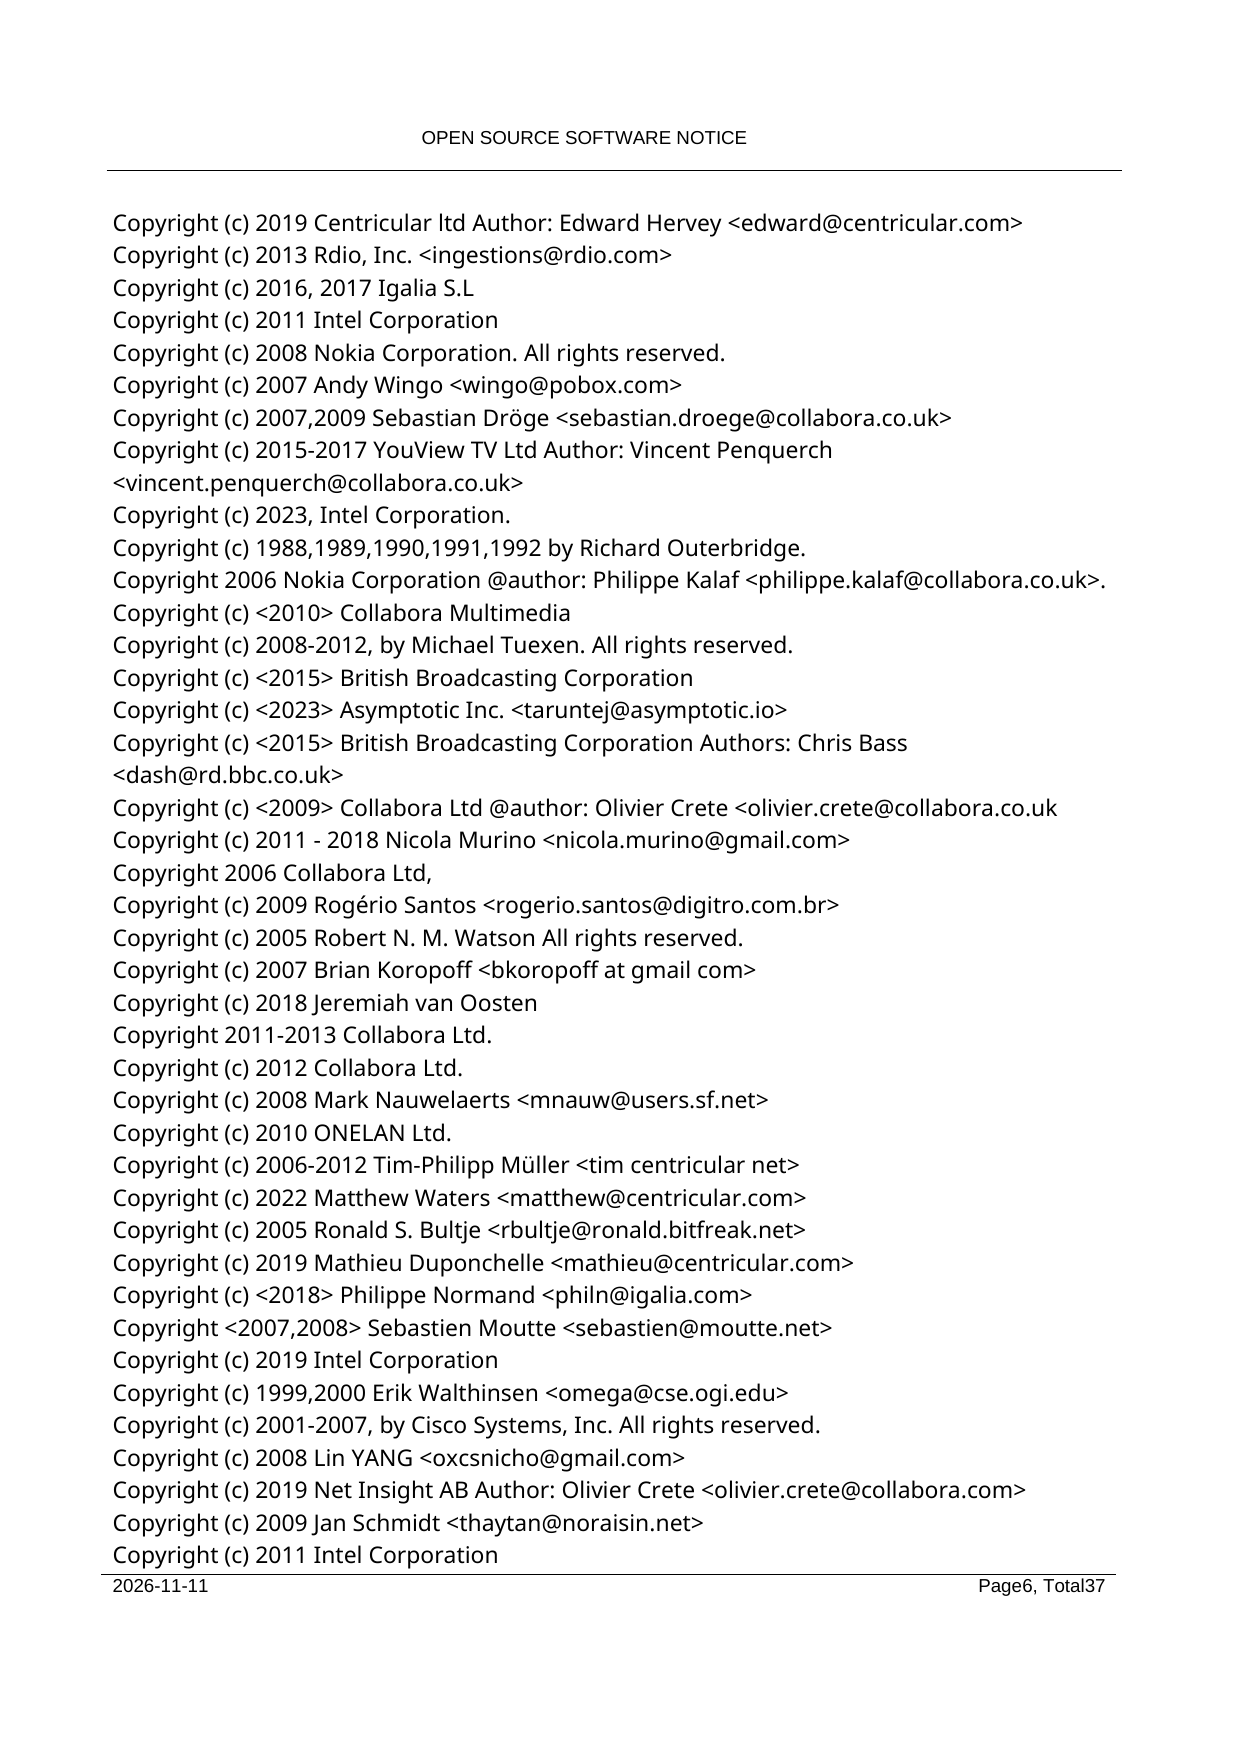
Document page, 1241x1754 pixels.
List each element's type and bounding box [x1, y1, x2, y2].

text [112, 206, 1128, 1571]
